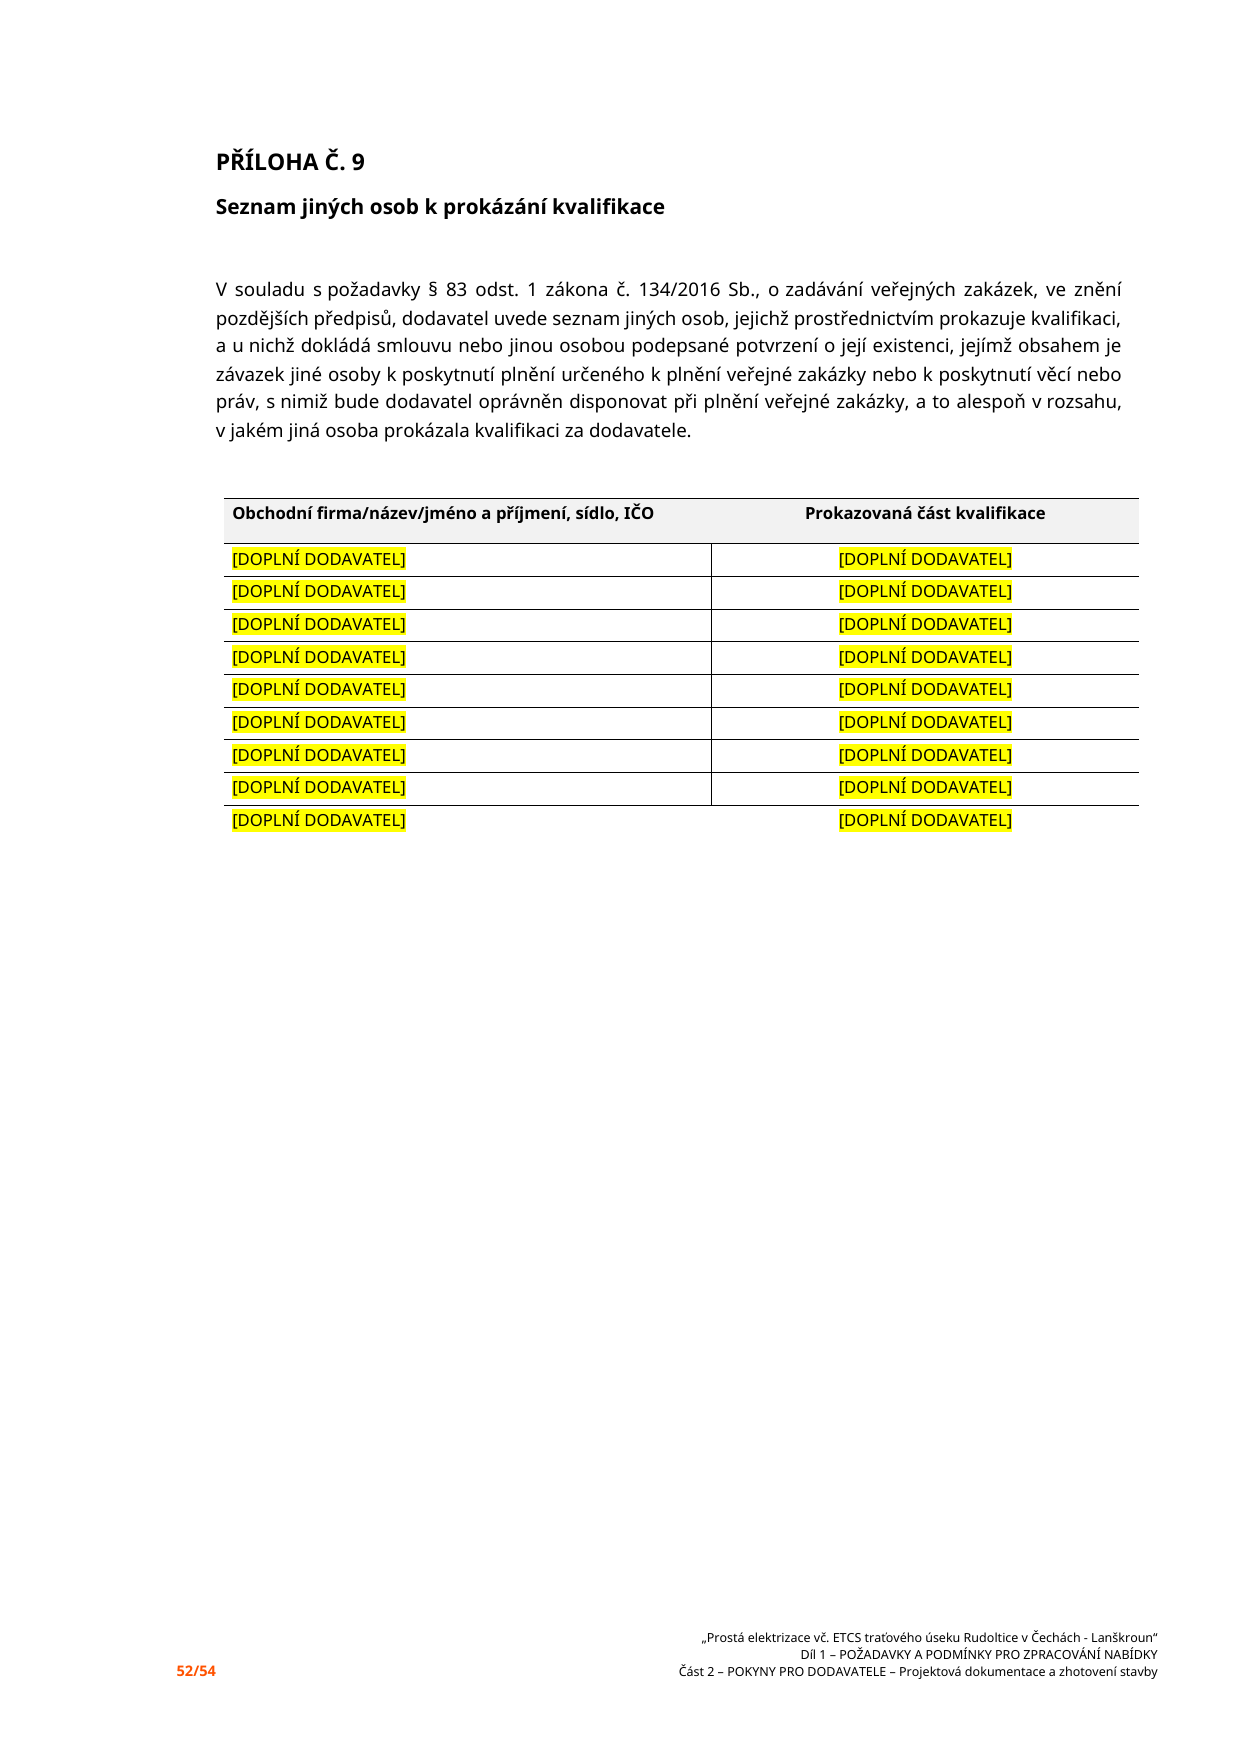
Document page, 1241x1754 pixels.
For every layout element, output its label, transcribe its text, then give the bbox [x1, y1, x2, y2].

table_cell [DOPLNÍ DODAVATEL] [712, 708, 1139, 739]
table_cell [DOPLNÍ DODAVATEL] [224, 806, 711, 837]
table_cell [DOPLNÍ DODAVATEL] [224, 773, 711, 805]
table_cell [DOPLNÍ DODAVATEL] [712, 577, 1139, 608]
table_cell [DOPLNÍ DODAVATEL] [224, 675, 711, 707]
text Příloha č. 9 [216, 146, 1122, 177]
text V souladu s požadavky § 83 odst. 1 zákona č. 134/2016 Sb., o zadávání veřejných zakázek, ve znění pozdějších předpisů, dodavatel uvede seznam jiných osob, jejichž prostřednictvím prokazuje kvalifikaci, a u nichž dokládá smlouvu nebo jinou osobou podepsané potvrzení o její existenci, jejímž obsahem je závazek jiné osoby k poskytnutí plnění určeného k plnění veřejné zakázky nebo k poskytnutí věcí nebo práv, s nimiž bude dodavatel oprávněn disponovat při plnění veřejné zakázky, a to alespoň v rozsahu, v jakém jiná osoba prokázala kvalifikaci za dodavatele. [216, 277, 1122, 442]
table_cell [DOPLNÍ DODAVATEL] [712, 675, 1139, 707]
text Seznam jiných osob k prokázání kvalifikace [216, 192, 1122, 221]
table_cell [DOPLNÍ DODAVATEL] [224, 708, 711, 739]
table_cell [DOPLNÍ DODAVATEL] [712, 544, 1139, 576]
table_cell [DOPLNÍ DODAVATEL] [711, 806, 1139, 837]
table_cell [DOPLNÍ DODAVATEL] [224, 642, 711, 674]
table_cell [DOPLNÍ DODAVATEL] [224, 577, 711, 608]
table_cell [DOPLNÍ DODAVATEL] [712, 610, 1139, 641]
table_header Prokazovaná část kvalifikace [711, 499, 1139, 543]
table_cell [DOPLNÍ DODAVATEL] [712, 773, 1139, 805]
table_header Obchodní firma/název/jméno a příjmení, sídlo, IČO [224, 499, 711, 543]
table_cell [DOPLNÍ DODAVATEL] [712, 740, 1139, 772]
table_cell [DOPLNÍ DODAVATEL] [224, 544, 711, 576]
table_cell [DOPLNÍ DODAVATEL] [712, 642, 1139, 674]
table_cell [DOPLNÍ DODAVATEL] [224, 740, 711, 772]
table_cell [DOPLNÍ DODAVATEL] [224, 610, 711, 641]
